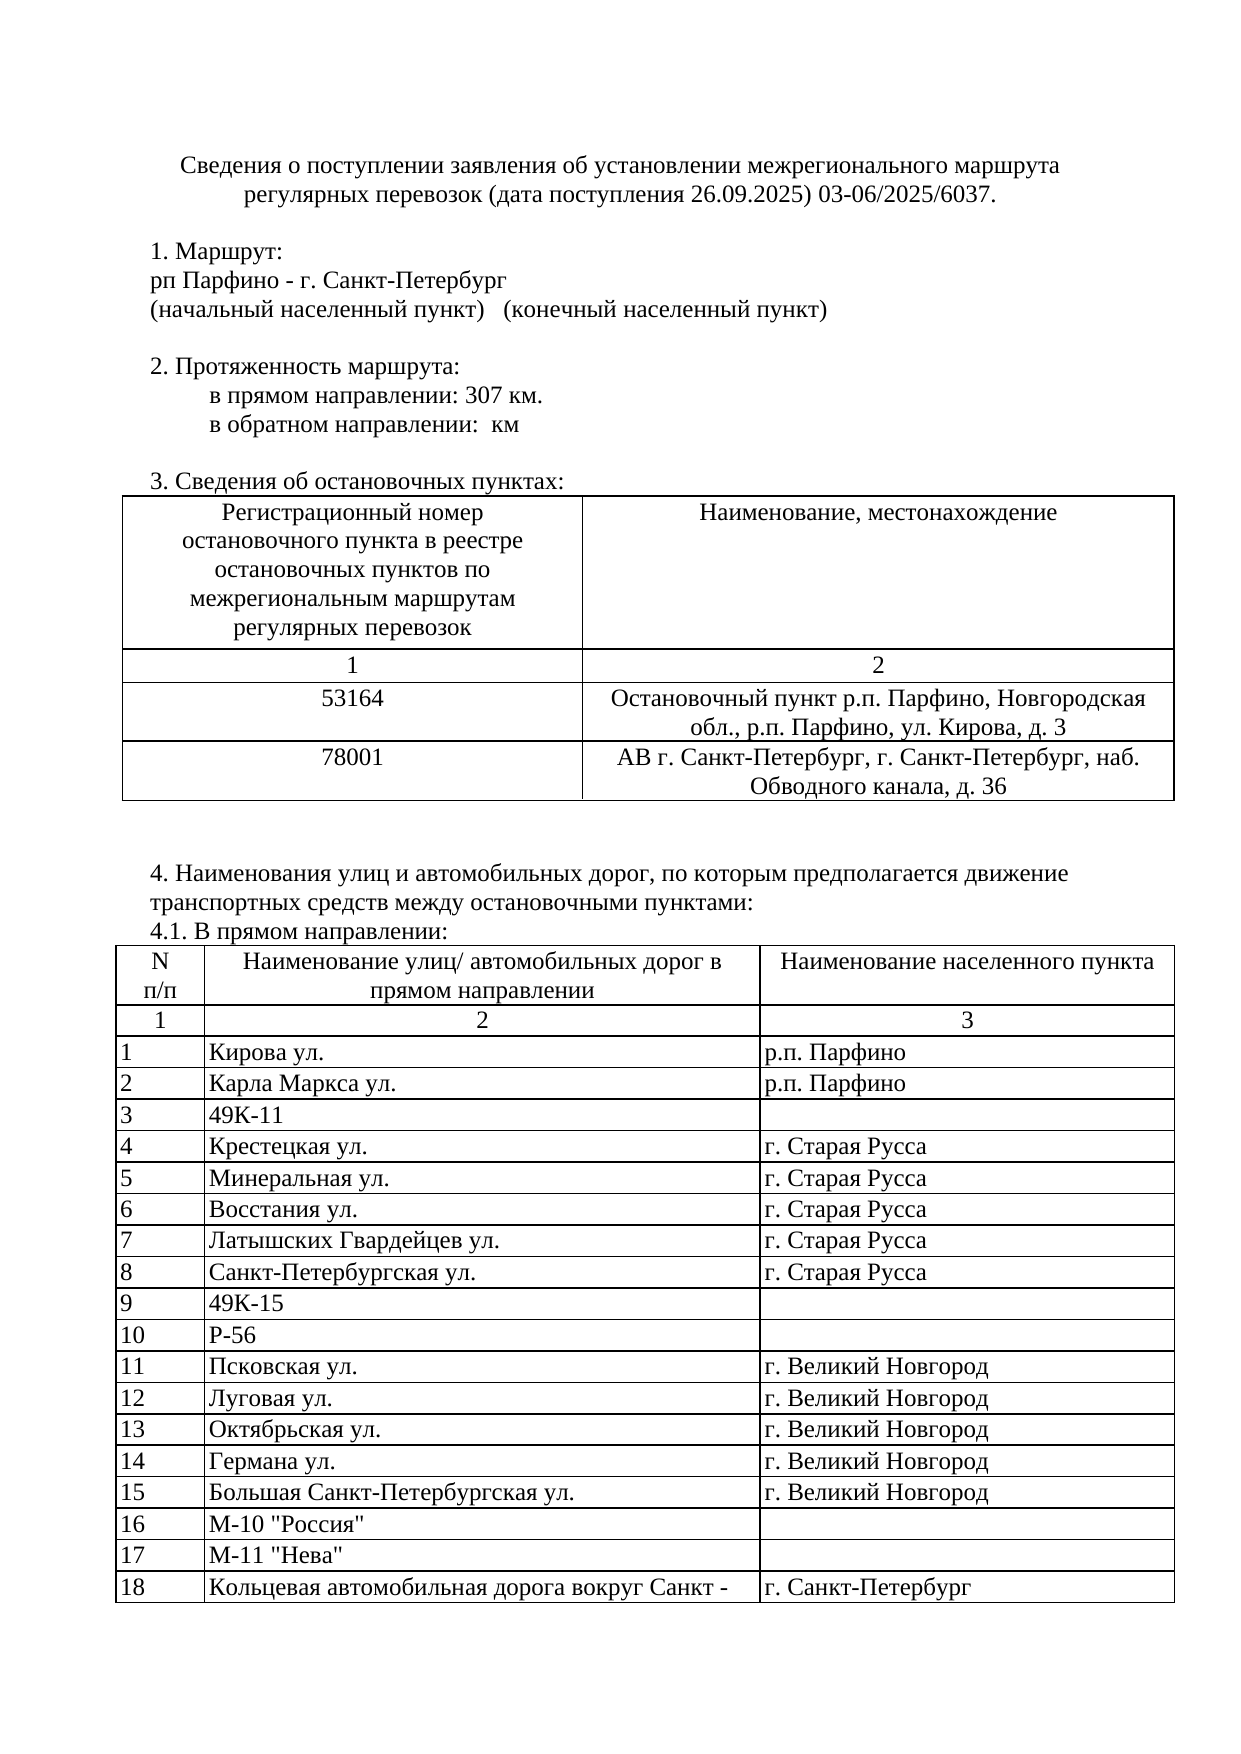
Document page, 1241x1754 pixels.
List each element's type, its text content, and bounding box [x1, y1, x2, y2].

table_cell Р-56 [205, 1320, 759, 1350]
table_cell Псковская ул. [205, 1352, 759, 1381]
text 1. Маршрут: [150, 236, 1090, 265]
text 2. Протяженность маршрута: [150, 351, 1090, 380]
table_cell 3 [761, 1006, 1174, 1035]
table_cell р.п. Парфино [761, 1037, 1174, 1067]
table_cell 7 [117, 1226, 204, 1256]
table_cell 6 [117, 1194, 204, 1224]
text 3. Сведения об остановочных пунктах: [150, 466, 1090, 495]
table_cell [761, 1320, 1174, 1350]
table_header Наименование улиц/ автомобильных дорог в прямом направлении [205, 946, 759, 1004]
table_cell г. Великий Новгород [761, 1415, 1174, 1444]
text Сведения о поступлении заявления об установлении межрегионального маршрута регулярных перевозок (дата поступления 26.09.2025) 03-06/2025/6037. [150, 150, 1090, 207]
table_header Наименование населенного пункта [761, 946, 1174, 1004]
table_cell 9 [117, 1289, 204, 1318]
table_cell 2 [583, 650, 1173, 681]
table_cell Карла Маркса ул. [205, 1068, 759, 1098]
text в обратном направлении: км [150, 409, 1090, 437]
text 4.1. В прямом направлении: [150, 916, 1090, 945]
table_cell 16 [117, 1509, 204, 1539]
table_cell [761, 1289, 1174, 1318]
table_header Наименование, местонахождение [583, 497, 1173, 648]
table_cell г. Санкт-Петербург [761, 1572, 1174, 1602]
table_cell М-11 "Нева" [205, 1540, 759, 1570]
table_cell 12 [117, 1383, 204, 1413]
table_cell 49К-11 [205, 1100, 759, 1130]
table_cell 14 [117, 1446, 204, 1476]
table_cell [761, 1100, 1174, 1130]
table_cell Большая Санкт-Петербургская ул. [205, 1477, 759, 1507]
table_cell [761, 1509, 1174, 1539]
table_cell Минеральная ул. [205, 1163, 759, 1193]
table_cell 1 [117, 1037, 204, 1067]
table_cell АВ г. Санкт-Петербург, г. Санкт-Петербург, наб. Обводного канала, д. 36 [583, 742, 1173, 799]
table_cell 5 [117, 1163, 204, 1193]
table_cell Октябрьская ул. [205, 1415, 759, 1444]
text в прямом направлении: 307 км. [150, 380, 1090, 409]
table_cell г. Великий Новгород [761, 1477, 1174, 1507]
table_cell г. Великий Новгород [761, 1352, 1174, 1381]
table_cell 2 [117, 1068, 204, 1098]
table_cell 78001 [123, 742, 582, 799]
table_cell г. Великий Новгород [761, 1446, 1174, 1476]
table_cell 8 [117, 1257, 204, 1287]
table_cell г. Старая Русса [761, 1257, 1174, 1287]
table_cell Санкт-Петербургская ул. [205, 1257, 759, 1287]
table_cell г. Старая Русса [761, 1194, 1174, 1224]
table_cell Кирова ул. [205, 1037, 759, 1067]
table_cell Германа ул. [205, 1446, 759, 1476]
table_cell [761, 1540, 1174, 1570]
table_cell Остановочный пункт р.п. Парфино, Новгородская обл., р.п. Парфино, ул. Кирова, д. 3 [583, 683, 1173, 740]
table_cell 1 [117, 1006, 204, 1035]
table_cell 1 [123, 650, 582, 681]
table_cell 53164 [123, 683, 582, 740]
table_header N п/п [117, 946, 204, 1004]
table_header Регистрационный номер остановочного пункта в реестре остановочных пунктов по межрегиональным маршрутам регулярных перевозок [123, 497, 582, 648]
table_cell Латышских Гвардейцев ул. [205, 1226, 759, 1256]
table_cell г. Старая Русса [761, 1226, 1174, 1256]
table_cell Крестецкая ул. [205, 1131, 759, 1161]
table_cell 17 [117, 1540, 204, 1570]
text 4. Наименования улиц и автомобильных дорог, по которым предполагается движение транспортных средств между остановочными пунктами: [150, 858, 1090, 916]
table_cell Восстания ул. [205, 1194, 759, 1224]
text (начальный населенный пункт) (конечный населенный пункт) [150, 294, 1090, 322]
table_cell М-10 "Россия" [205, 1509, 759, 1539]
table_cell 18 [117, 1572, 204, 1602]
table_cell 10 [117, 1320, 204, 1350]
table_cell 2 [205, 1006, 759, 1035]
table_cell 3 [117, 1100, 204, 1130]
text рп Парфино - г. Санкт-Петербург [150, 265, 1090, 294]
table_cell 13 [117, 1415, 204, 1444]
table_cell г. Великий Новгород [761, 1383, 1174, 1413]
table_cell г. Старая Русса [761, 1131, 1174, 1161]
table_cell 49К-15 [205, 1289, 759, 1318]
table_cell 15 [117, 1477, 204, 1507]
table_cell 11 [117, 1352, 204, 1381]
table_cell Луговая ул. [205, 1383, 759, 1413]
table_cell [205, 1572, 759, 1602]
table_cell р.п. Парфино [761, 1068, 1174, 1098]
table_cell г. Старая Русса [761, 1163, 1174, 1193]
table_cell 4 [117, 1131, 204, 1161]
